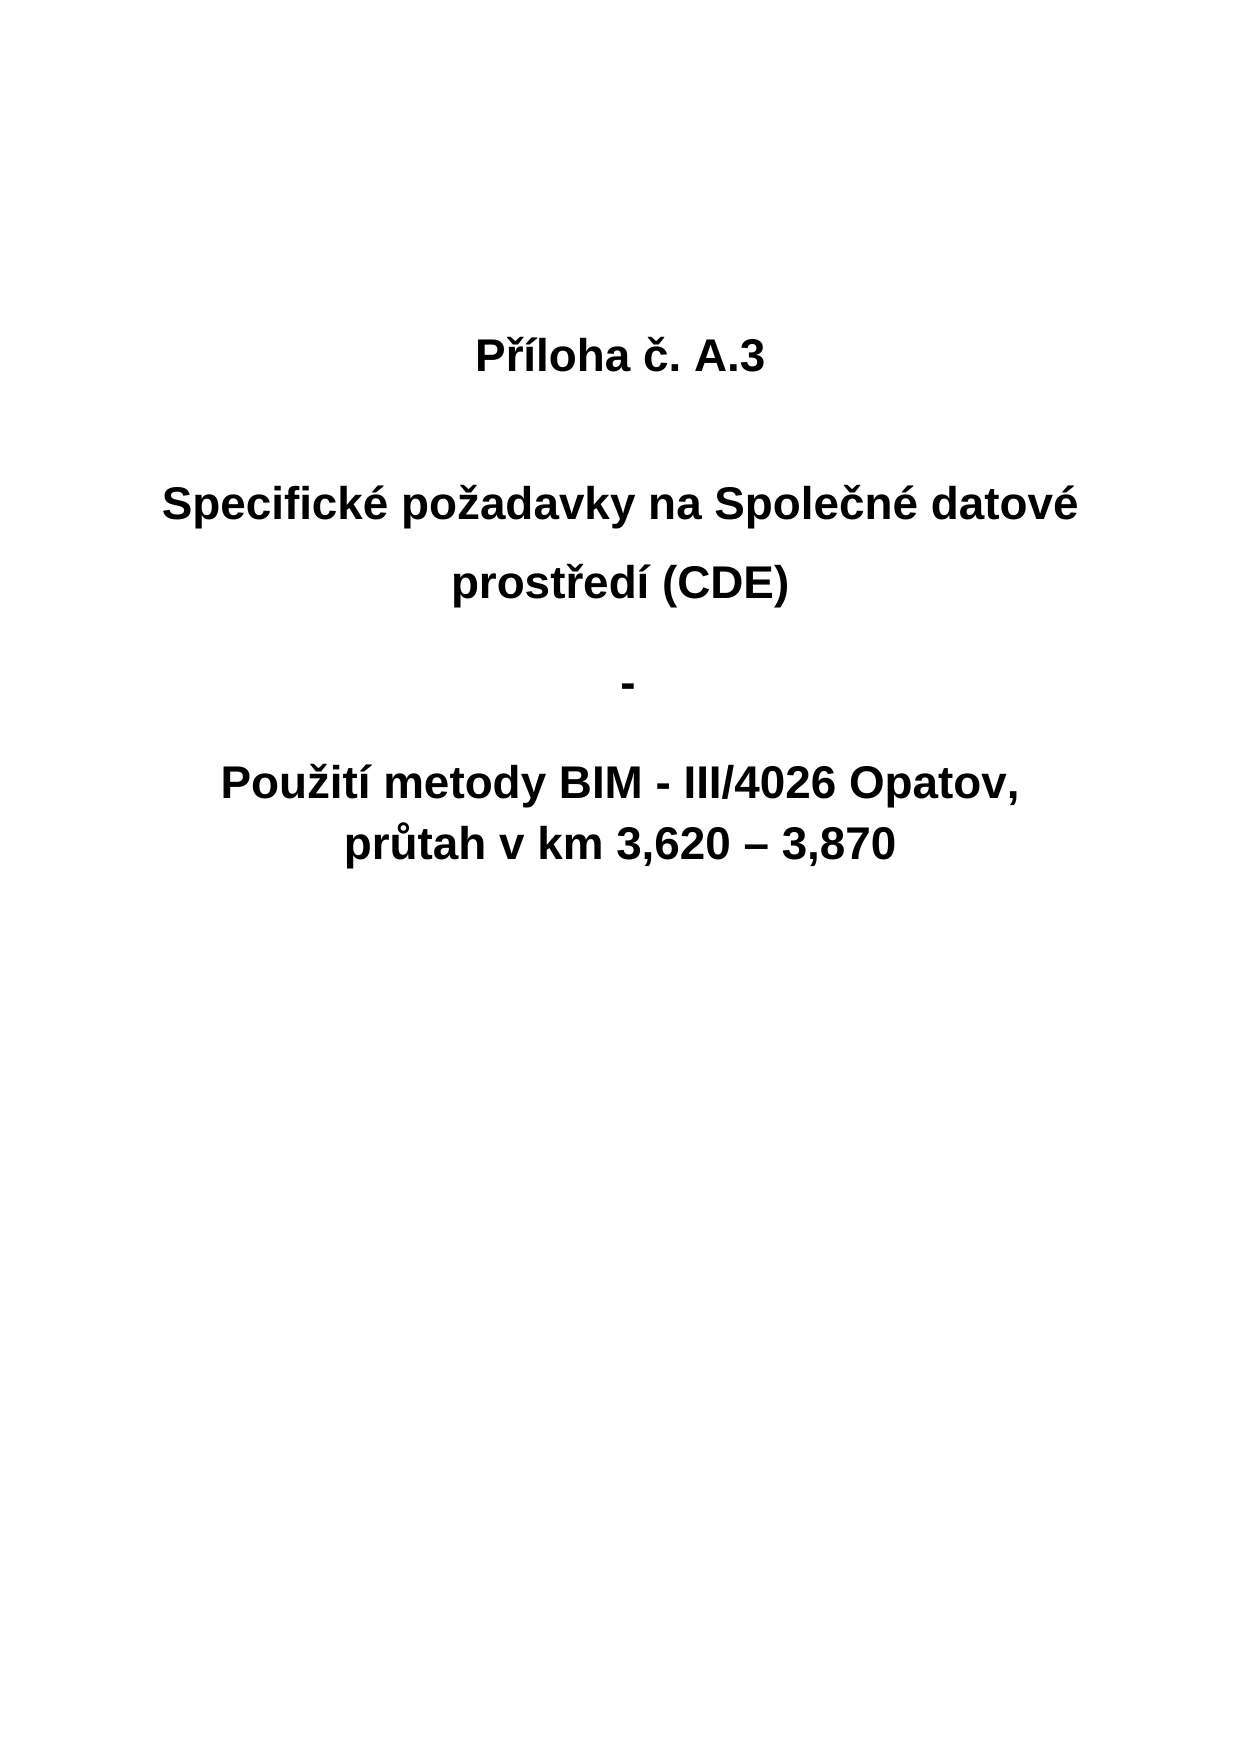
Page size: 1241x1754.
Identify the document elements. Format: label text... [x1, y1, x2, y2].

text Příloha č. A.3 [148, 350, 1093, 377]
text Specifické požadavky na Společné datové prostředí (CDE) [148, 477, 1093, 608]
text Použití metody BIM - III/4026 Opatov, průtah v km 3,620 – 3,870 [148, 756, 1093, 869]
